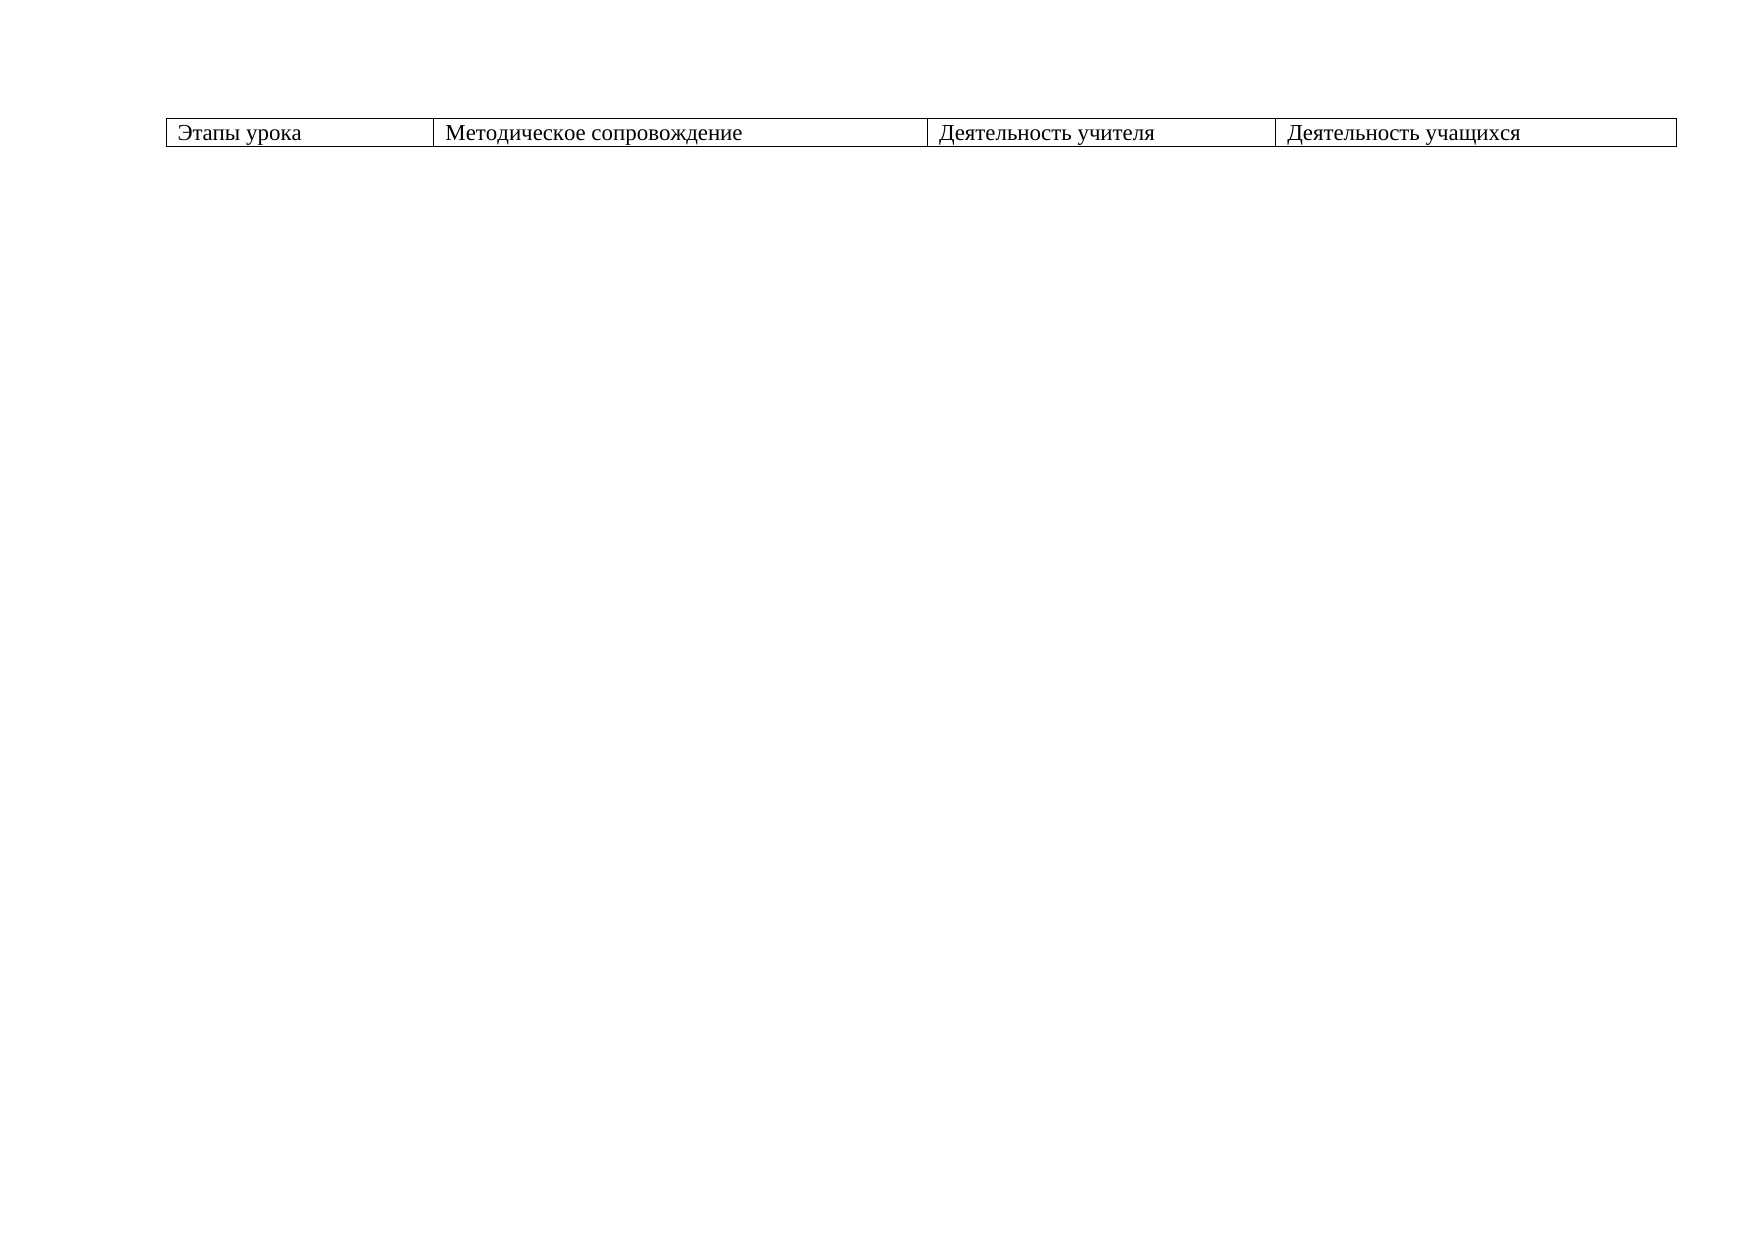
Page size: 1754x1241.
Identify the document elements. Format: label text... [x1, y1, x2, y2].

table_header Деятельность учащихся [1276, 119, 1676, 146]
table_header Деятельность учителя [928, 119, 1275, 146]
table_header Методическое сопровождение [434, 119, 927, 146]
table_header Этапы урока [167, 119, 433, 146]
